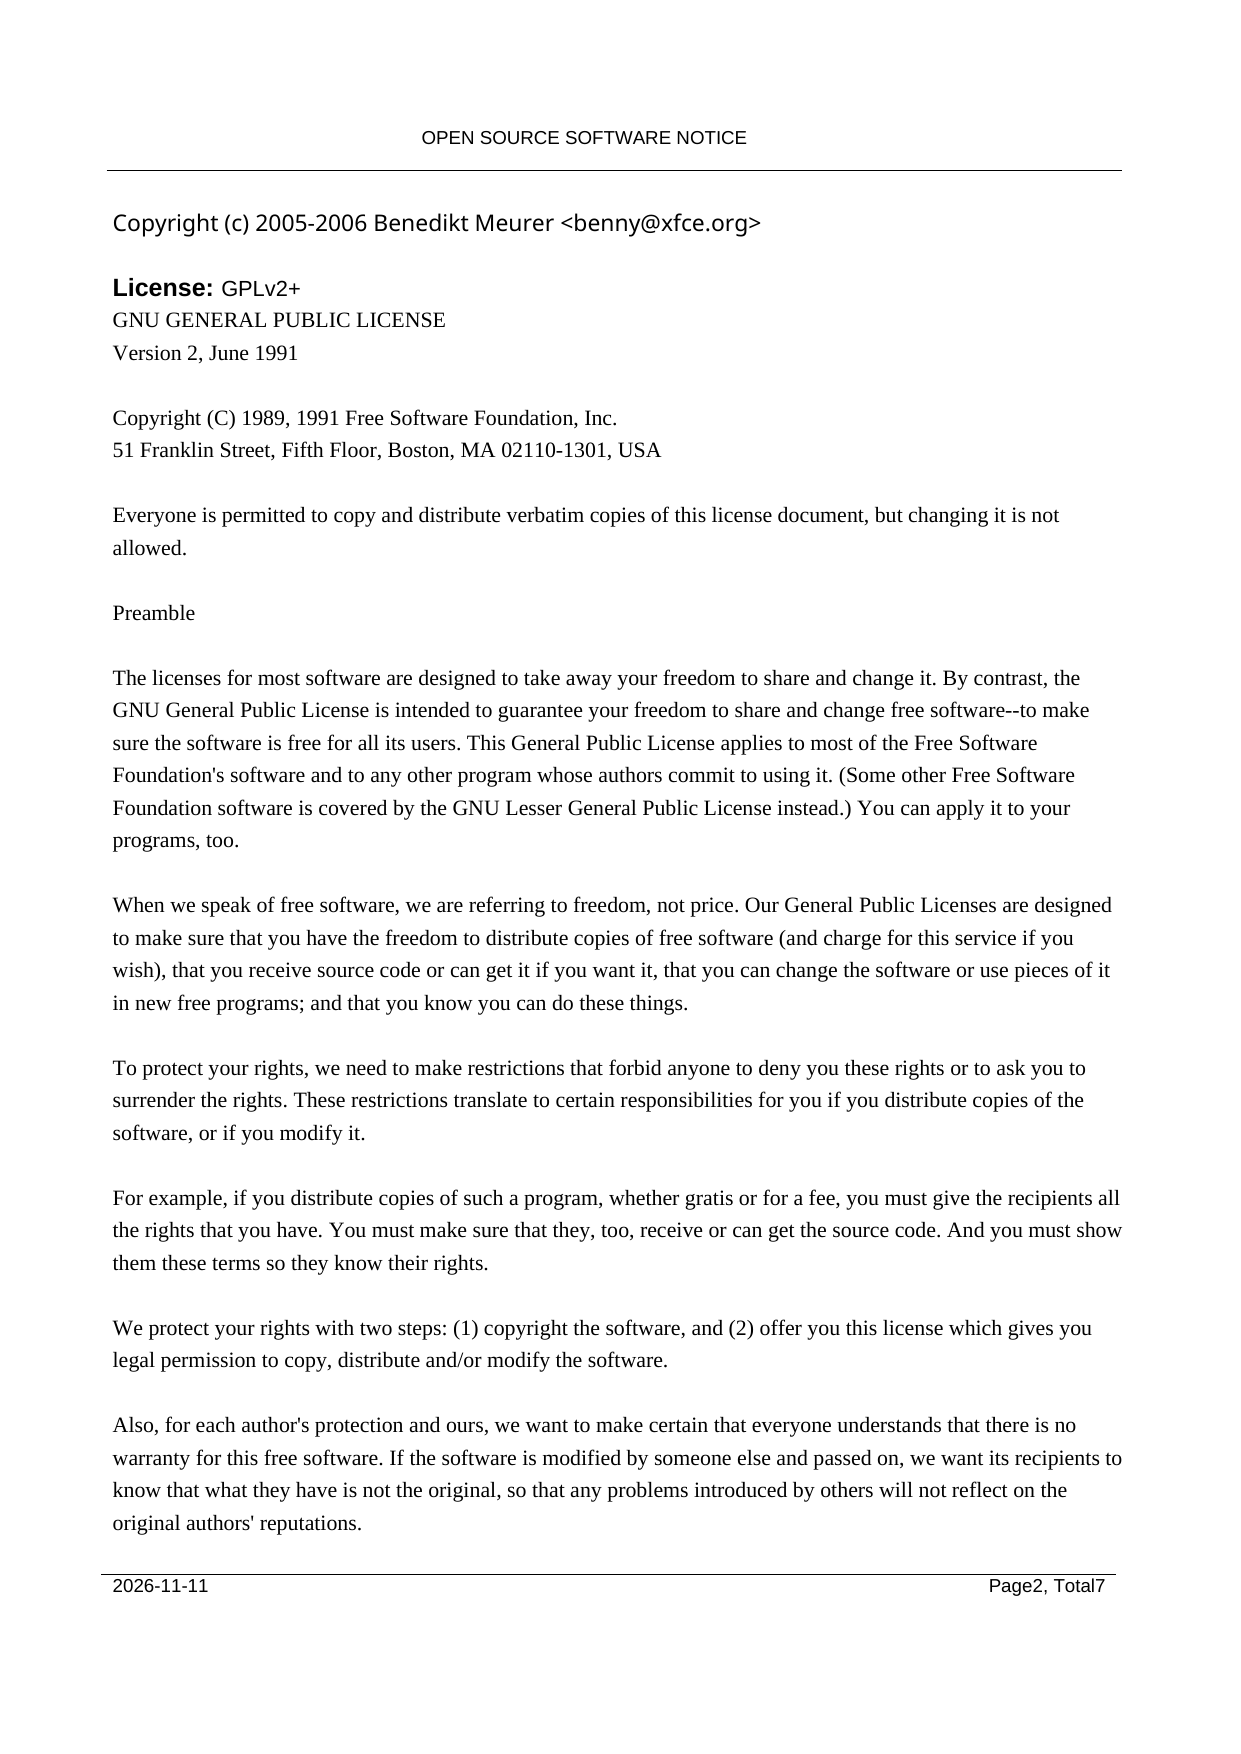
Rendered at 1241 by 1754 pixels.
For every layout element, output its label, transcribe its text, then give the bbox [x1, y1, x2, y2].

text License: GPLv2+ [112, 271, 1128, 304]
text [112, 206, 1128, 271]
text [112, 304, 1128, 1539]
